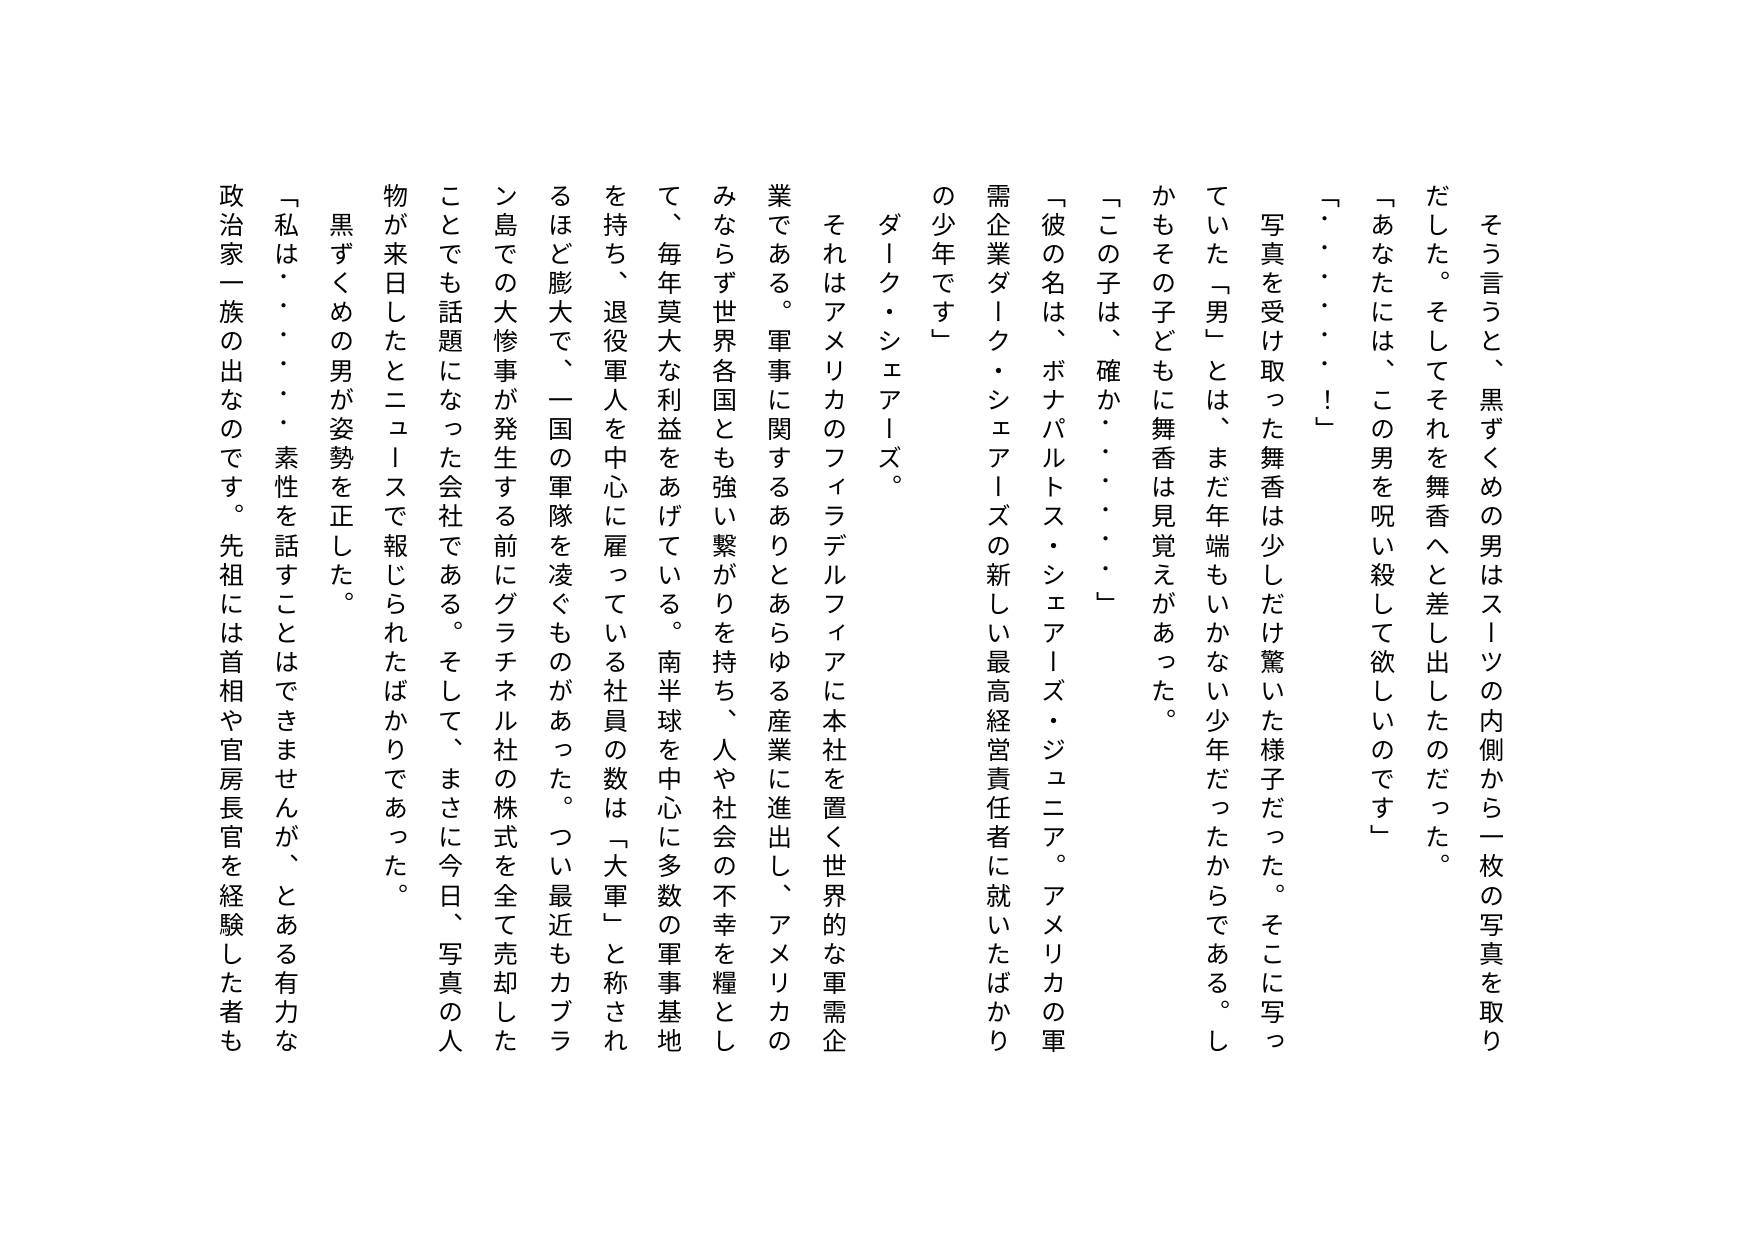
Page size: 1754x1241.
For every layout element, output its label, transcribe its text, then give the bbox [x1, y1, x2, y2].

text 黒ずくめの男が姿勢を正した。 [314, 183, 369, 1058]
text 写真を受け取った舞香は少しだけ驚いた様子だった。そこに写っていた「男」とは、まだ年端もいかない少年だったからである。しかもその子どもに舞香は見覚えがあった。 [1136, 183, 1301, 1058]
text 「･･････！」 [1301, 183, 1355, 1058]
text ダーク・シェアーズ。 [862, 183, 917, 1058]
text 「彼の名は、ボナパルトス・シェアーズ・ジュニア。アメリカの軍需企業ダーク・シェアーズの新しい最高経営責任者に就いたばかりの少年です」 [917, 183, 1081, 1058]
text それはアメリカのフィラデルフィアに本社を置く世界的な軍需企業である。軍事に関するありとあらゆる産業に進出し、アメリカのみならず世界各国とも強い繋がりを持ち、人や社会の不幸を糧として、毎年莫大な利益をあげている。南半球を中心に多数の軍事基地を持ち、退役軍人を中心に雇っている社員の数は「大軍」と称されるほど膨大で、一国の軍隊を凌ぐものがあった。つい最近もカブラン島での大惨事が発生する前にグラチネル社の株式を全て売却したことでも話題になった会社である。そして、まさに今日、写真の人物が来日したとニュースで報じられたばかりであった。 [369, 183, 862, 1058]
text そう言うと、黒ずくめの男はスーツの内側から一枚の写真を取りだした。そしてそれを舞香へと差し出したのだった。 [1410, 183, 1520, 1058]
text 「あなたには、この男を呪い殺して欲しいのです」 [1355, 183, 1410, 1058]
text 「この子は、確か･･････」 [1081, 183, 1136, 1058]
